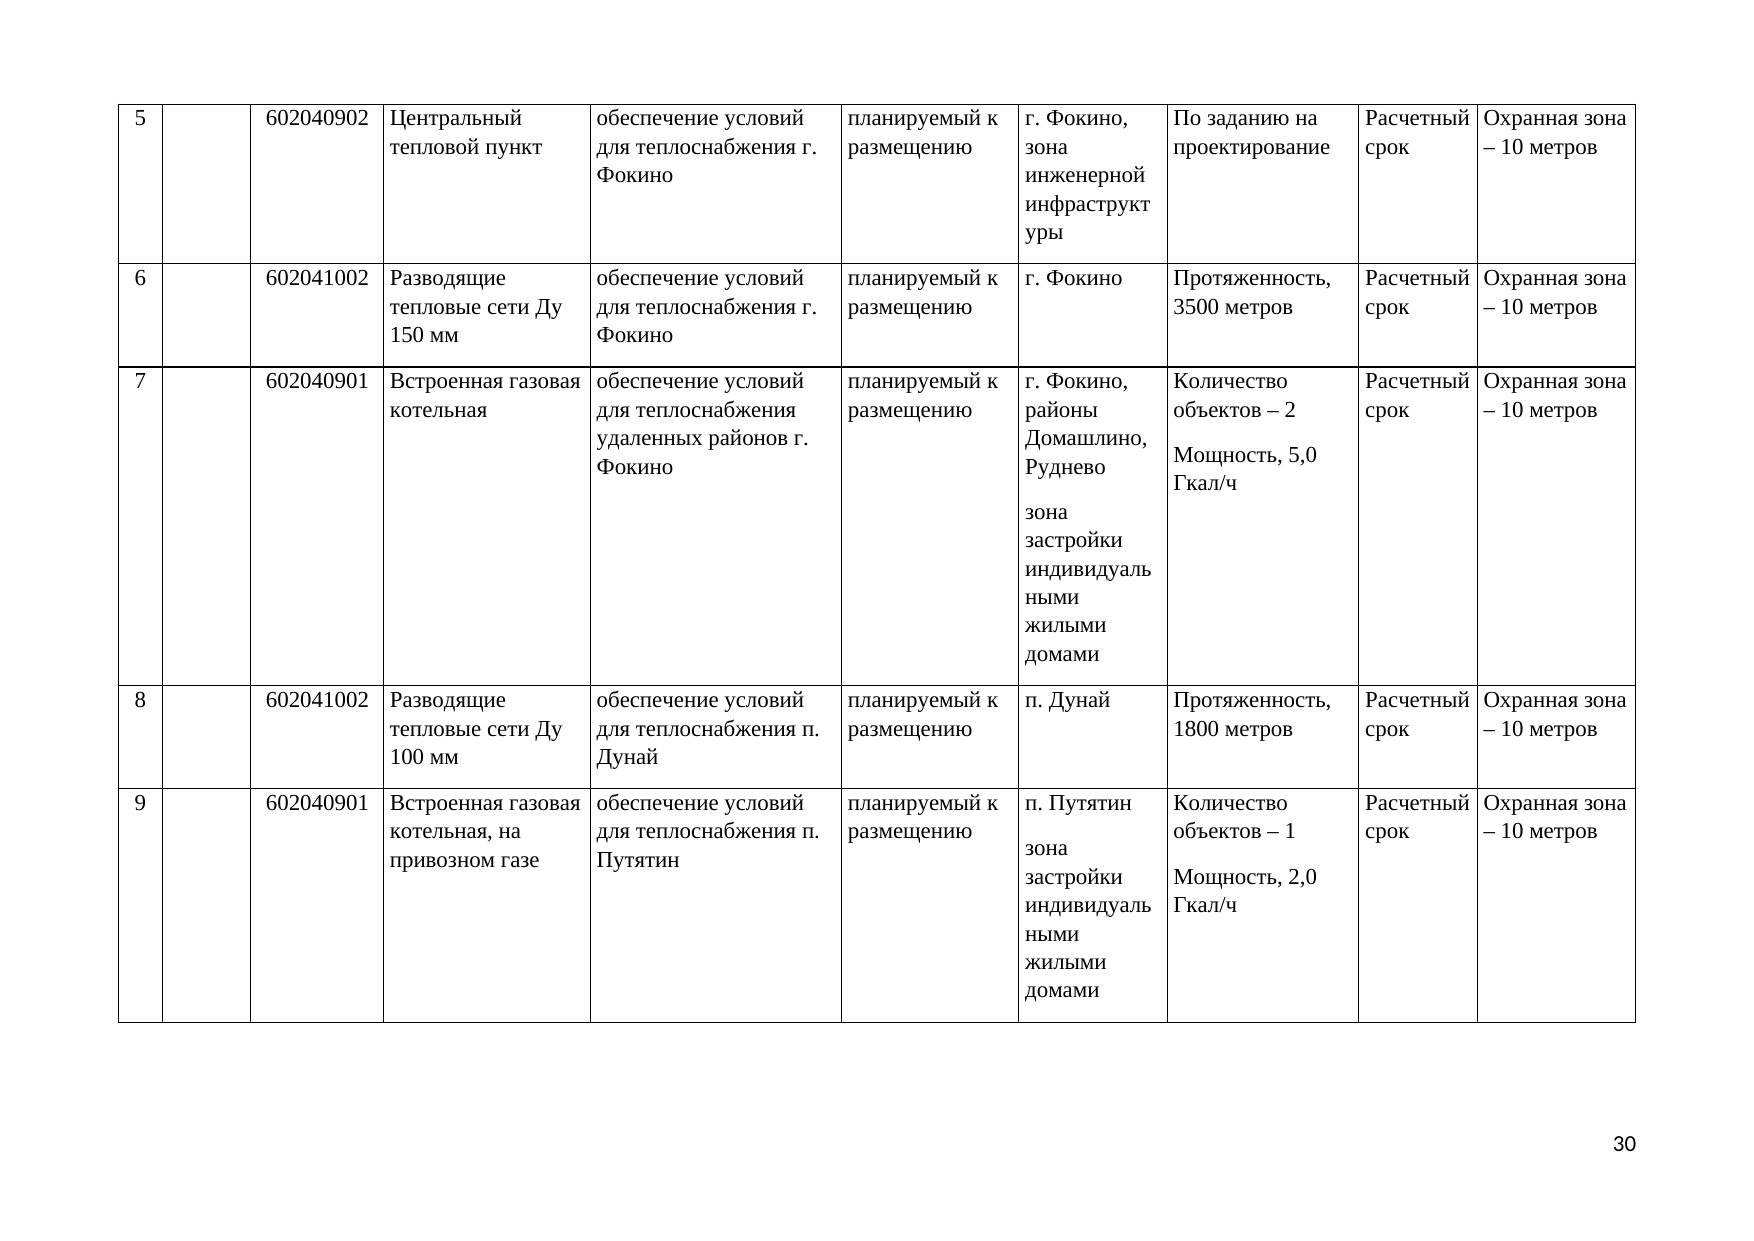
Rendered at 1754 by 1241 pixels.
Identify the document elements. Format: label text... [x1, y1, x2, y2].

table_cell [163, 368, 250, 685]
table_cell г. Фокино, зона инженерной инфраструктуры [1019, 105, 1167, 263]
table_cell обеспечение условий для теплоснабжения п. Путятин [591, 789, 841, 1022]
table_cell п. Дунай [1019, 686, 1167, 788]
table_cell планируемый к размещению [842, 789, 1018, 1022]
table_cell Разводящие тепловые сети Ду 100 мм [384, 686, 590, 788]
table_cell п. Путятин зона застройки индивидуальными жилыми домами [1019, 789, 1167, 1022]
table_cell [163, 789, 250, 1022]
table_cell [163, 105, 250, 263]
table_cell 602041002 [251, 686, 383, 788]
table_cell г. Фокино [1019, 264, 1167, 366]
table_cell [163, 686, 250, 788]
table_cell 8 [119, 686, 162, 788]
table_cell 9 [119, 789, 162, 1022]
table_cell 602040901 [251, 368, 383, 685]
table_cell обеспечение условий для теплоснабжения удаленных районов г. Фокино [591, 368, 841, 685]
table_cell Протяженность, 3500 метров [1168, 264, 1358, 366]
table_cell г. Фокино, районы Домашлино, Руднево зона застройки индивидуальными жилыми домами [1019, 368, 1167, 685]
table_cell Расчетный срок [1359, 686, 1477, 788]
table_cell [842, 105, 1018, 263]
table_cell Охранная зона – 10 метров [1478, 686, 1635, 788]
table_cell Протяженность, 1800 метров [1168, 686, 1358, 788]
table_cell Охранная зона – 10 метров [1478, 264, 1635, 366]
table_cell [591, 105, 841, 263]
table_cell планируемый к размещению [842, 264, 1018, 366]
table_cell Встроенная газовая котельная [384, 368, 590, 685]
table_cell Расчетный срок [1359, 105, 1477, 263]
table_cell Количество объектов – 1 Мощность, 2,0 Гкал/ч [1168, 789, 1358, 1022]
table_cell 602040902 [251, 105, 383, 263]
table_cell Расчетный срок [1359, 264, 1477, 366]
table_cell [1478, 105, 1635, 263]
table_cell 5 [119, 105, 162, 263]
table_cell Встроенная газовая котельная, на привозном газе [384, 789, 590, 1022]
table_cell [163, 264, 250, 366]
table_cell обеспечение условий для теплоснабжения п. Дунай [591, 686, 841, 788]
table_cell Количество объектов – 2 Мощность, 5,0 Гкал/ч [1168, 368, 1358, 685]
table_cell Разводящие тепловые сети Ду 150 мм [384, 264, 590, 366]
table_cell обеспечение условий для теплоснабжения г. Фокино [591, 264, 841, 366]
table_cell 602040901 [251, 789, 383, 1022]
table_cell Охранная зона – 10 метров [1478, 789, 1635, 1022]
table_cell планируемый к размещению [842, 368, 1018, 685]
table_cell По заданию на проектирование [1168, 105, 1358, 263]
table_cell Расчетный срок [1359, 368, 1477, 685]
table_cell Расчетный срок [1359, 789, 1477, 1022]
table_cell Охранная зона – 10 метров [1478, 368, 1635, 685]
table_cell 6 [119, 264, 162, 366]
table_cell планируемый к размещению [842, 686, 1018, 788]
table_cell 7 [119, 368, 162, 685]
table_cell 602041002 [251, 264, 383, 366]
table_cell Центральный тепловой пункт [384, 105, 590, 263]
